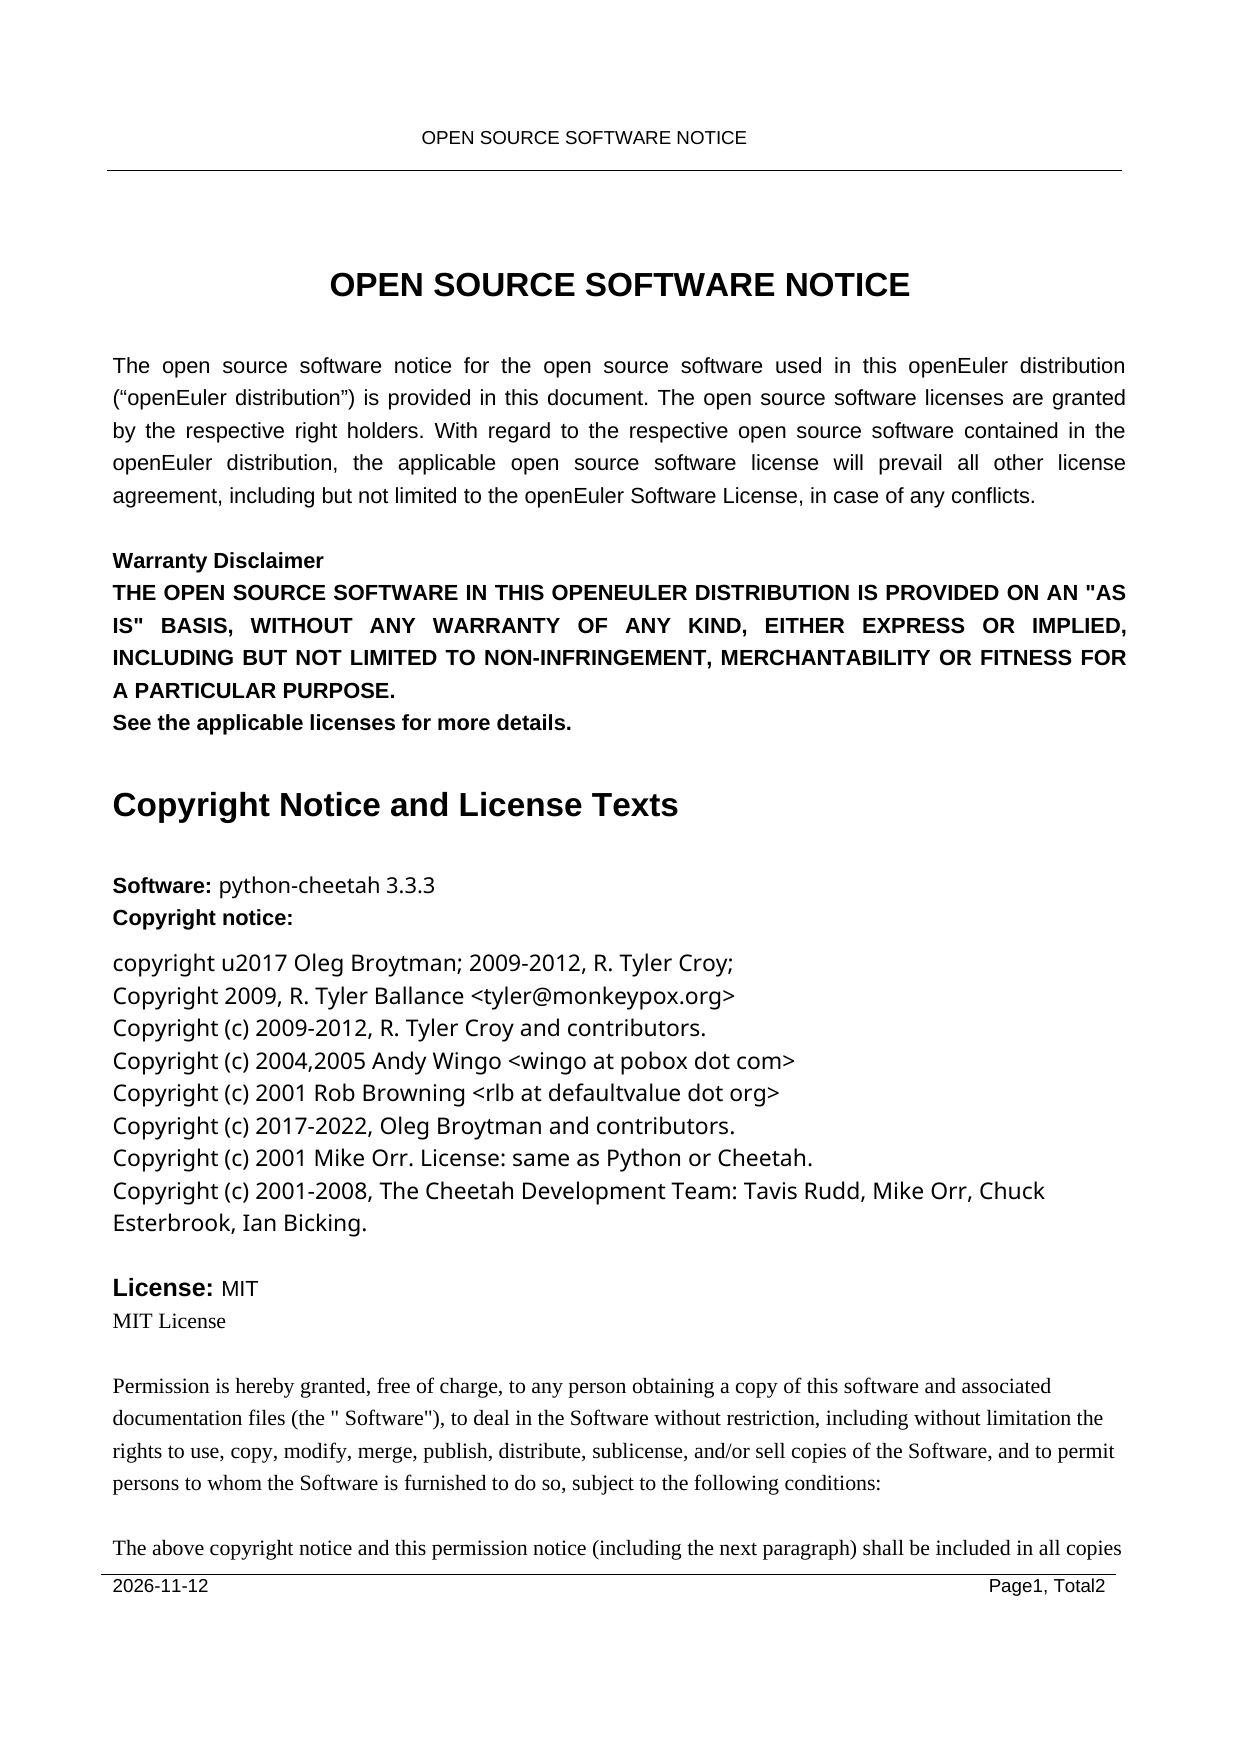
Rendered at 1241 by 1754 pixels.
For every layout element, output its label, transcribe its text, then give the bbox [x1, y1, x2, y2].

text OPEN SOURCE SOFTWARE NOTICE [112, 251, 1128, 316]
text copyright u2017 Oleg Broytman; 2009-2012, R. Tyler Croy; Copyright 2009, R. Tyler Ballance <tyler@monkeypox.org> Copyright (c) 2009-2012, R. Tyler Croy and contributors. Copyright (c) 2004,2005 Andy Wingo <wingo at pobox dot com> Copyright (c) 2001 Rob Browning <rlb at defaultvalue dot org> Copyright (c) 2017-2022, Oleg Broytman and contributors. Copyright (c) 2001 Mike Orr. License: same as Python or Cheetah. Copyright (c) 2001-2008, The Cheetah Development Team: Tavis Rudd, Mike Orr, Chuck Esterbrook, Ian Bicking. [112, 947, 1128, 1272]
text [112, 1304, 1128, 1564]
text The open source software notice for the open source software used in this openEuler distribution (“openEuler distribution”) is provided in this document. The open source software licenses are granted by the respective right holders. With regard to the respective open source software contained in the openEuler distribution, the applicable open source software license will prevail all other license agreement, including but not limited to the openEuler Software License, in case of any conflicts. [112, 349, 1128, 511]
text THE OPEN SOURCE SOFTWARE IN THIS OPENEULER DISTRIBUTION IS PROVIDED ON AN "AS IS" BASIS, WITHOUT ANY WARRANTY OF ANY KIND, EITHER EXPRESS OR IMPLIED, INCLUDING BUT NOT LIMITED TO NON-INFRINGEMENT, MERCHANTABILITY OR FITNESS FOR A PARTICULAR PURPOSE. See the applicable licenses for more details. [112, 576, 1128, 739]
text License: MIT [112, 1272, 1128, 1304]
text Copyright Notice and License Texts [112, 771, 1128, 836]
text Copyright notice: [112, 901, 1128, 934]
text Warranty Disclaimer [112, 544, 1128, 576]
title Software: python-cheetah 3.3.3 [112, 869, 1128, 901]
